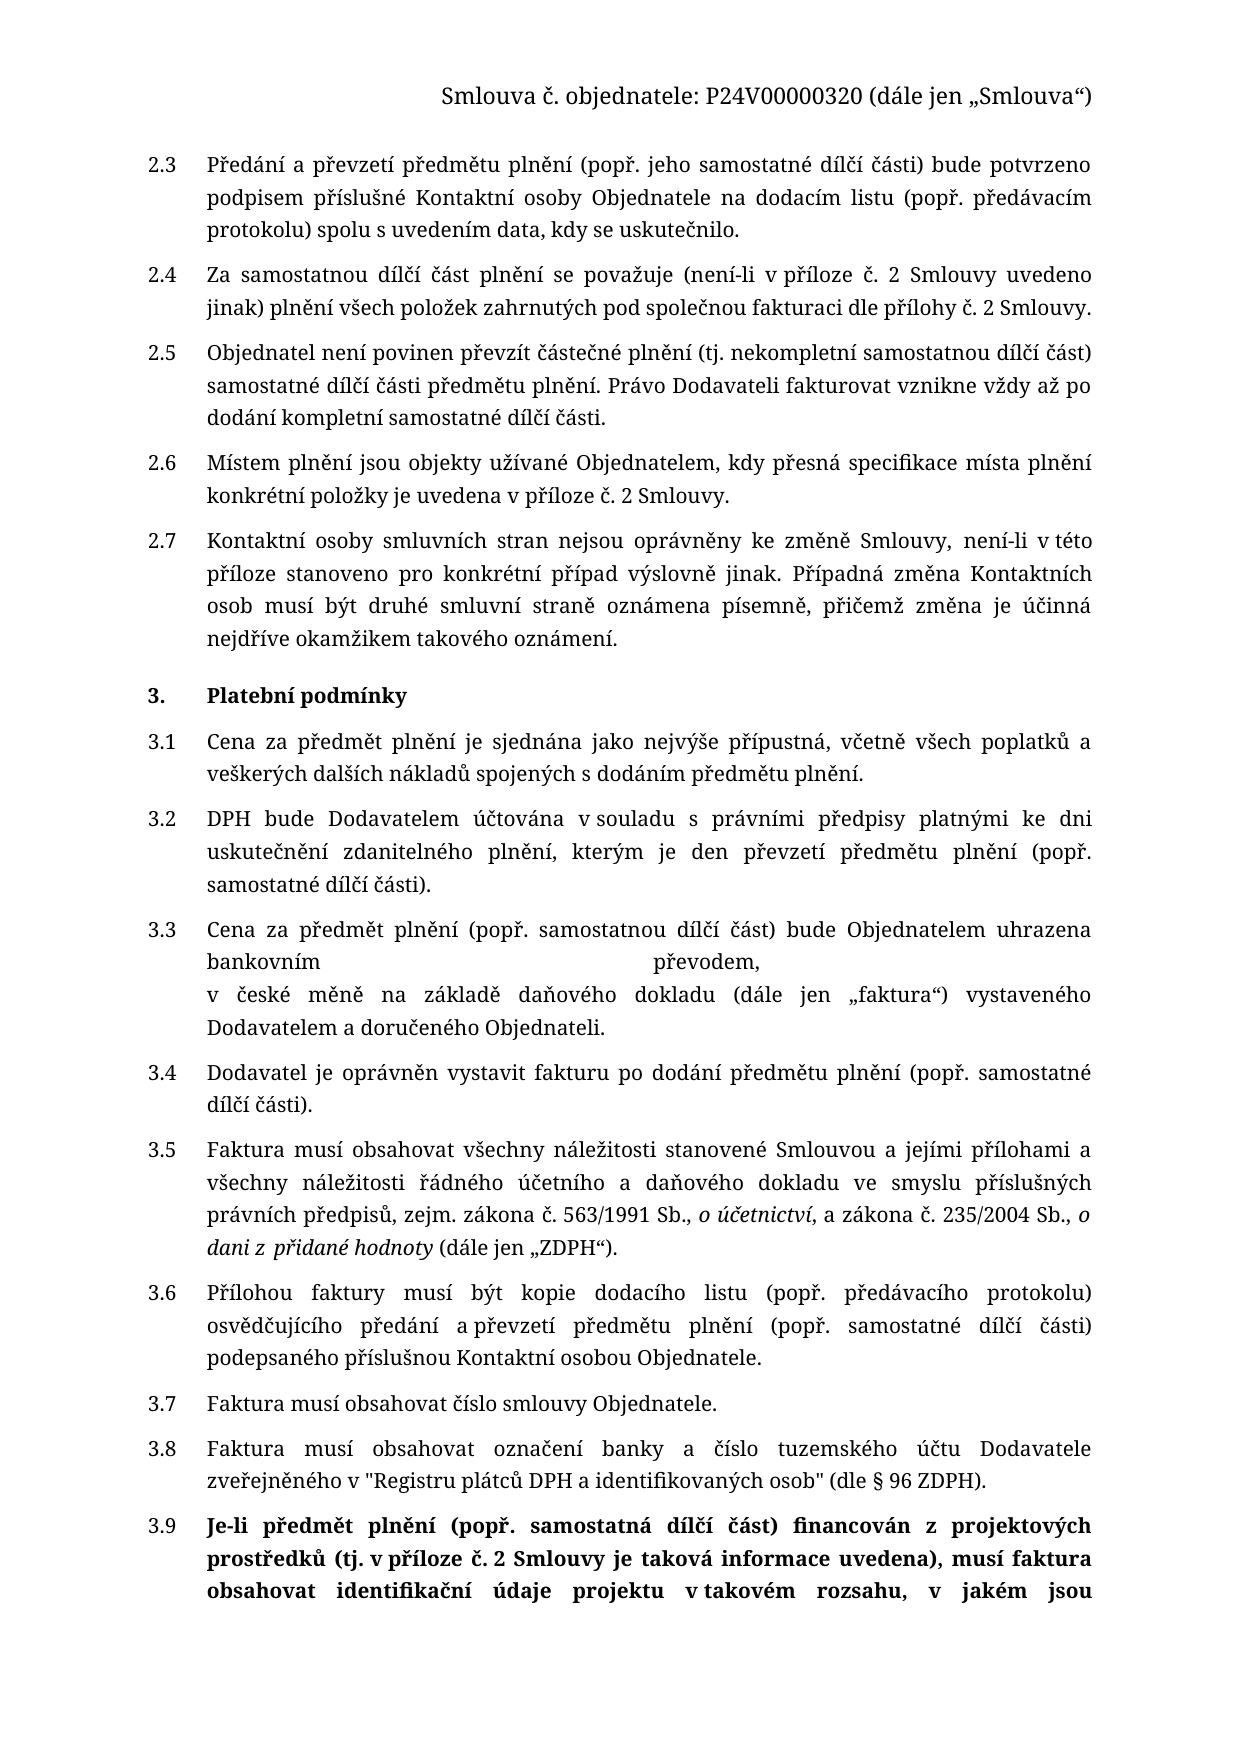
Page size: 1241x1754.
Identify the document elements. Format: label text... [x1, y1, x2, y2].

list Cena za předmět plnění (popř. samostatnou dílčí část) bude Objednatelem uhrazena bankovním převodem, v české měně na základě daňového dokladu (dále jen „faktura“) vystaveného Dodavatelem a doručeného Objednateli. [148, 915, 1093, 1041]
list Cena za předmět plnění je sjednána jako nejvýše přípustná, včetně všech poplatků a veškerých dalších nákladů spojených s dodáním předmětu plnění. [148, 727, 1093, 788]
list Faktura musí obsahovat označení banky a číslo tuzemského účtu Dodavatele zveřejněného v "Registru plátců DPH a identifikovaných osob" (dle § 96 ZDPH). [148, 1434, 1093, 1495]
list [148, 1511, 1093, 1605]
list Místem plnění jsou objekty užívané Objednatelem, kdy přesná specifikace místa plnění konkrétní položky je uvedena v příloze č. 2 Smlouvy. [148, 448, 1093, 509]
list Faktura musí obsahovat číslo smlouvy Objednatele. [148, 1389, 1093, 1417]
list DPH bude Dodavatelem účtována v souladu s právními předpisy platnými ke dni uskutečnění zdanitelného plnění, kterým je den převzetí předmětu plnění (popř. samostatné dílčí části). [148, 804, 1093, 898]
list Přílohou faktury musí být kopie dodacího listu (popř. předávacího protokolu) osvědčujícího předání a převzetí předmětu plnění (popř. samostatné dílčí části) podepsaného příslušnou Kontaktní osobou Objednatele. [148, 1278, 1093, 1372]
list Faktura musí obsahovat všechny náležitosti stanovené Smlouvou a jejími přílohami a všechny náležitosti řádného účetního a daňového dokladu ve smyslu příslušných právních předpisů, zejm. zákona č. 563/1991 Sb., o účetnictví, a zákona č. 235/2004 Sb., o dani z přidané hodnoty (dále jen „ZDPH“). [148, 1135, 1093, 1262]
list Platební podmínky [148, 682, 1093, 710]
list Dodavatel je oprávněn vystavit fakturu po dodání předmětu plnění (popř. samostatné dílčí části). [148, 1058, 1093, 1119]
list Za samostatnou dílčí část plnění se považuje (není-li v příloze č. 2 Smlouvy uvedeno jinak) plnění všech položek zahrnutých pod společnou fakturaci dle přílohy č. 2 Smlouvy. [148, 261, 1093, 322]
list Předání a převzetí předmětu plnění (popř. jeho samostatné dílčí části) bude potvrzeno podpisem příslušné Kontaktní osoby Objednatele na dodacím listu (popř. předávacím protokolu) spolu s uvedením data, kdy se uskutečnilo. [148, 150, 1093, 244]
list Kontaktní osoby smluvních stran nejsou oprávněny ke změně Smlouvy, není-li v této příloze stanoveno pro konkrétní případ výslovně jinak. Případná změna Kontaktních osob musí být druhé smluvní straně oznámena písemně, přičemž změna je účinná nejdříve okamžikem takového oznámení. [148, 526, 1093, 652]
list Objednatel není povinen převzít částečné plnění (tj. nekompletní samostatnou dílčí část) samostatné dílčí části předmětu plnění. Právo Dodavateli fakturovat vznikne vždy až po dodání kompletní samostatné dílčí části. [148, 338, 1093, 432]
